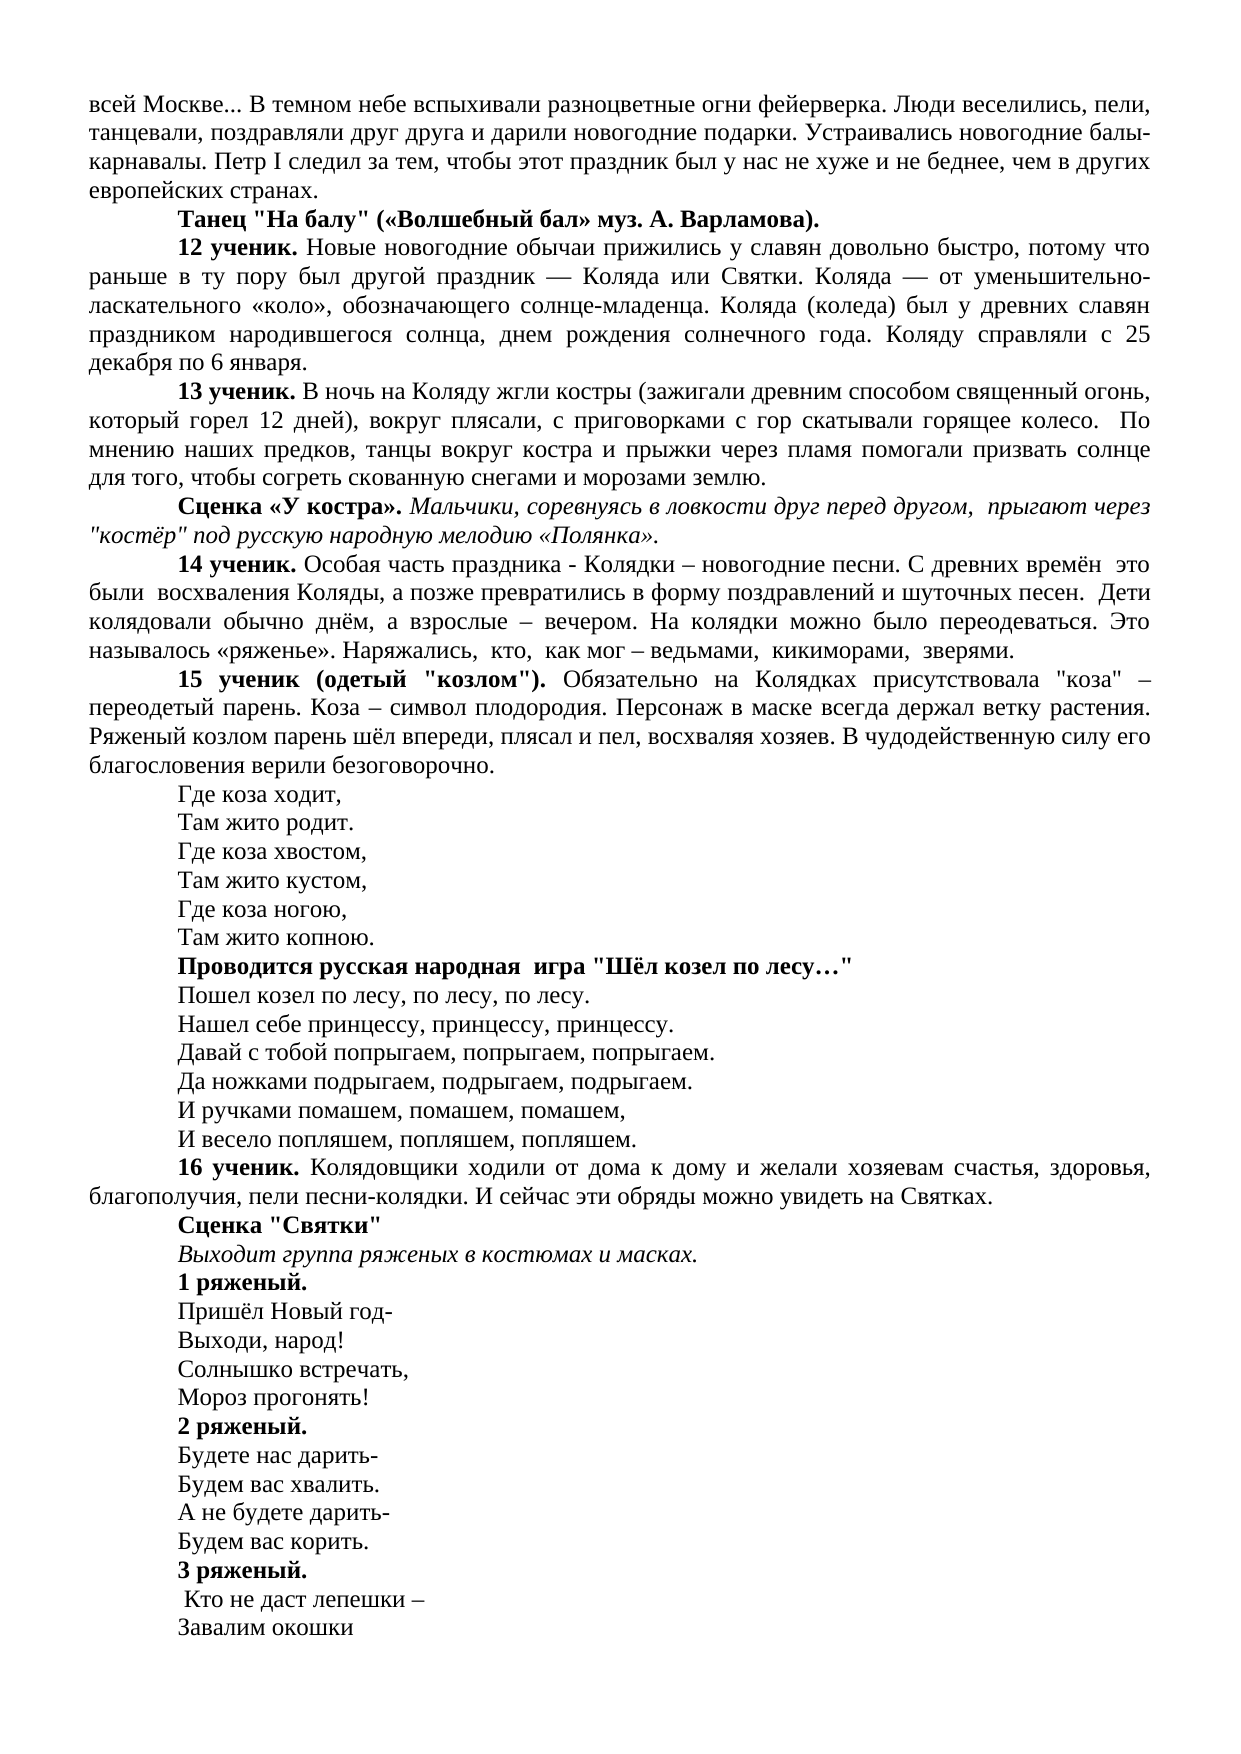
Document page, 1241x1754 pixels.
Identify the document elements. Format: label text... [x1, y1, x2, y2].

text Выходи, народ! [89, 1325, 1152, 1354]
text Будете нас дарить- [89, 1440, 1152, 1469]
text И ручками помашем, помашем, помашем, [89, 1095, 1152, 1124]
text Где коза ходит, [89, 779, 1152, 807]
text Будем вас корить. [89, 1526, 1152, 1555]
text Кто не даст лепешки – [89, 1584, 1152, 1612]
text 14 ученик. Особая часть праздника - Колядки – новогодние песни. С древних времён это были восхваления Коляды, а позже превратились в форму поздравлений и шуточных песен. Дети колядовали обычно днём, а взрослые – вечером. На колядки можно было переодеваться. Это называлось «ряженье». Наряжались, кто, как мог – ведьмами, кикиморами, зверями. [89, 549, 1152, 664]
text Там жито родит. [89, 807, 1152, 836]
text Будем вас хвалить. [89, 1469, 1152, 1497]
text Где коза хвостом, [89, 836, 1152, 865]
text Мороз прогонять! [89, 1382, 1152, 1411]
text Нашел себе принцессу, принцессу, принцессу. [89, 1009, 1152, 1037]
text И весело попляшем, попляшем, попляшем. [89, 1124, 1152, 1152]
text Завалим окошки [89, 1612, 1152, 1641]
text 2 ряженый. [89, 1411, 1152, 1440]
text Там жито копною. [89, 922, 1152, 951]
text 13 ученик. В ночь на Коляду жгли костры (зажигали древним способом священный огонь, который горел 12 дней), вокруг плясали, с приговорками с гор скатывали горящее колесо. По мнению наших предков, танцы вокруг костра и прыжки через пламя помогали призвать солнце для того, чтобы согреть скованную снегами и морозами землю. [89, 376, 1152, 491]
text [89, 89, 1152, 204]
text Проводится русская народная игра "Шёл козел по лесу…" [89, 951, 1152, 980]
text 1 ряженый. [89, 1267, 1152, 1296]
text 3 ряженый. [89, 1555, 1152, 1584]
text Танец "На балу" («Волшебный бал» муз. А. Варламова). [89, 204, 1152, 232]
text Сценка «У костра». Мальчики, соревнуясь в ловкости друг перед другом, прыгают через "костёр" под русскую народную мелодию «Полянка». [89, 491, 1152, 549]
text Пришёл Новый год- [89, 1296, 1152, 1325]
text А не будете дарить- [89, 1497, 1152, 1526]
text 16 ученик. Колядовщики ходили от дома к дому и желали хозяевам счастья, здоровья, благополучия, пели песни-колядки. И сейчас эти обряды можно увидеть на Святках. [89, 1152, 1152, 1210]
text Выходит группа ряженых в костюмах и масках. [89, 1239, 1152, 1267]
text 15 ученик (одетый "козлом"). Обязательно на Колядках присутствовала "коза" – переодетый парень. Коза – символ плодородия. Персонаж в маске всегда держал ветку растения. Ряженый козлом парень шёл впереди, плясал и пел, восхваляя хозяев. В чудодейственную силу его благословения верили безоговорочно. [89, 664, 1152, 779]
text Там жито кустом, [89, 865, 1152, 894]
text Да ножками подрыгаем, подрыгаем, подрыгаем. [89, 1066, 1152, 1095]
text Давай с тобой попрыгаем, попрыгаем, попрыгаем. [89, 1037, 1152, 1066]
text Солнышко встречать, [89, 1354, 1152, 1382]
text Где коза ногою, [89, 894, 1152, 922]
text Пошел козел по лесу, по лесу, по лесу. [89, 980, 1152, 1009]
text 12 ученик. Новые новогодние обычаи прижились у славян довольно быстро, потому что раньше в ту пору был другой праздник — Коляда или Святки. Коляда — от уменьшительно-ласкательного «коло», обозначающего солнце-младенца. Коляда (коледа) был у древних славян праздником народившегося солнца, днем рождения солнечного года. Коляду справляли с 25 декабря по 6 января. [89, 232, 1152, 376]
text Сценка "Святки" [89, 1210, 1152, 1239]
